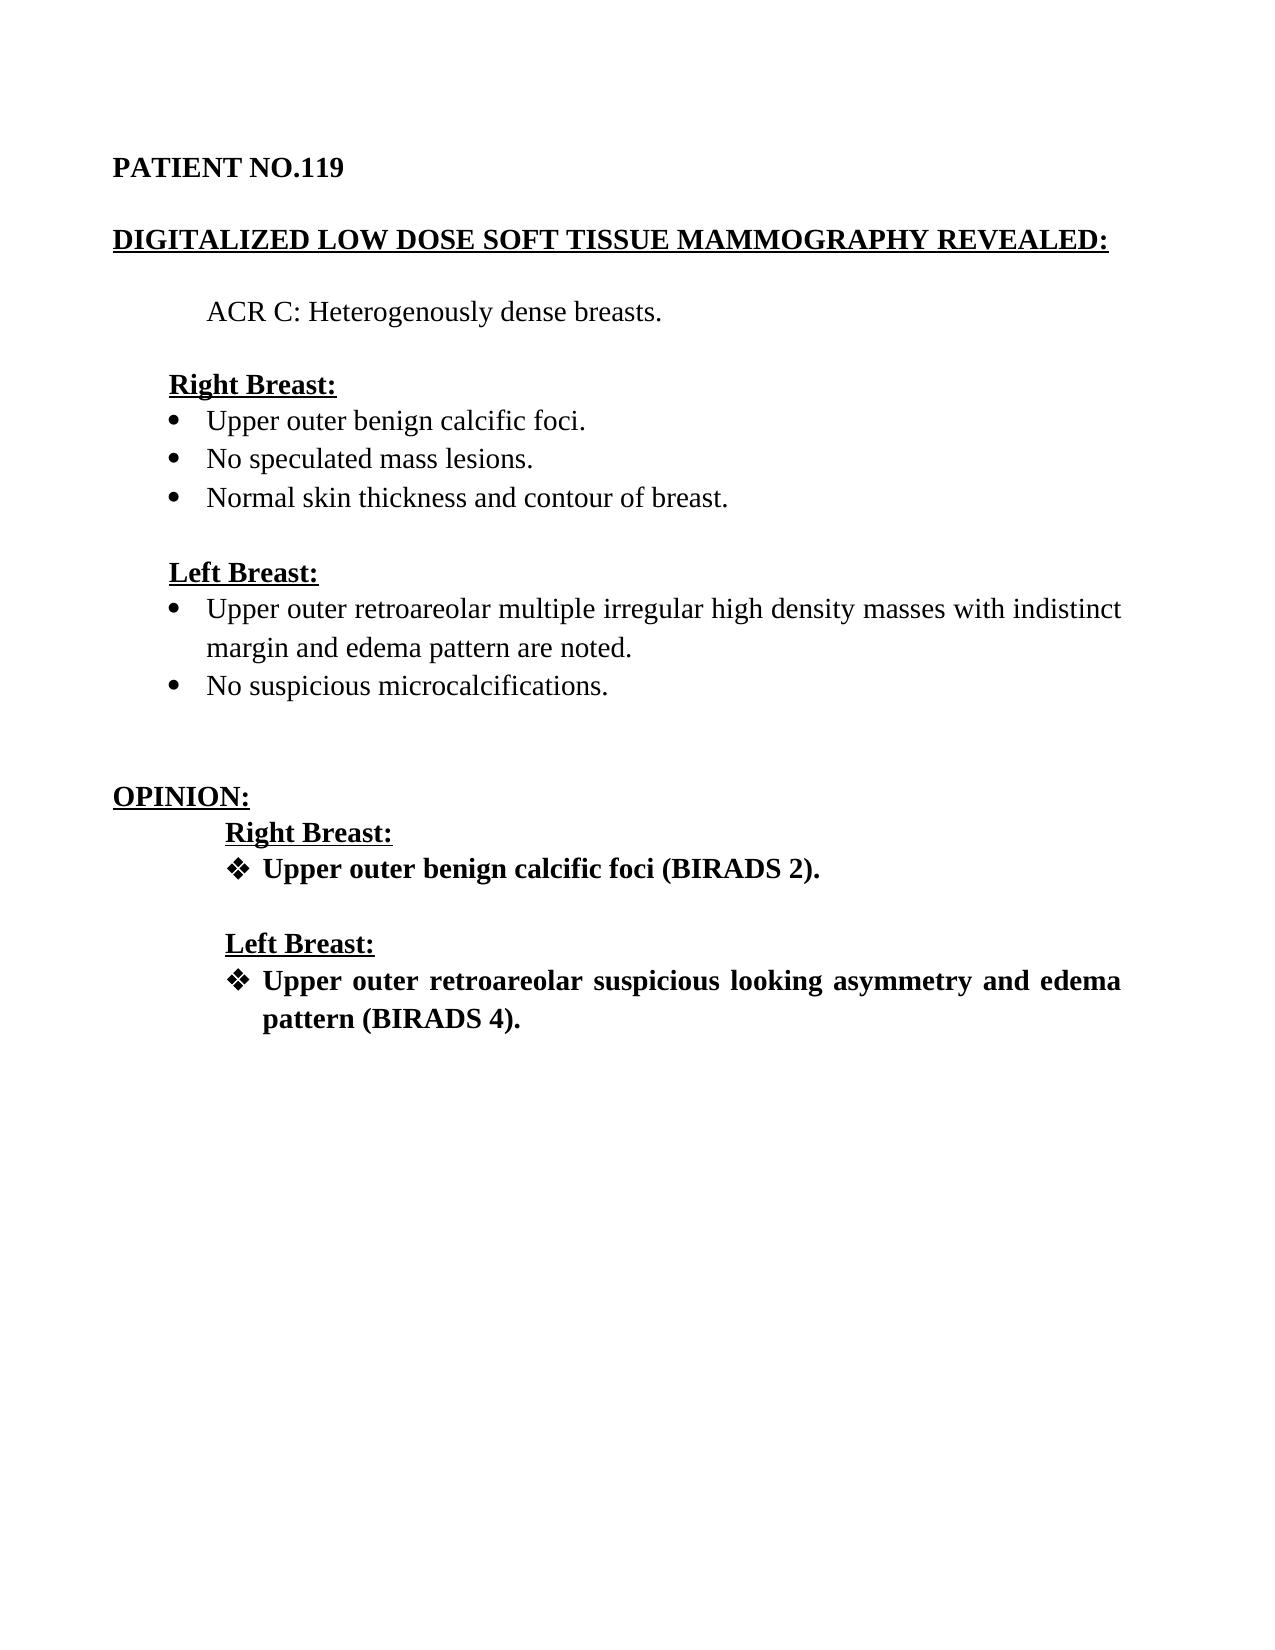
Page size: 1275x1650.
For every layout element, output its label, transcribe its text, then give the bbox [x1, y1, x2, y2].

list Upper outer retroareolar multiple irregular high density masses with indistinct margin and edema pattern are noted. [169, 591, 1122, 663]
text Left Breast: [150, 926, 1122, 960]
text Right Breast: [150, 816, 1122, 849]
text OPINION: [112, 779, 1122, 813]
list Upper outer retroareolar suspicious looking asymmetry and edema pattern (BIRADS 4). [225, 963, 1122, 1035]
text Right Breast: [169, 367, 1122, 400]
list No suspicious microcalcifications. [169, 668, 1122, 702]
text DIGITALIZED LOW DOSE SOFT TISSUE MAMMOGRAPHY REVEALED: [112, 222, 1122, 256]
list Upper outer benign calcific foci (BIRADS 2). [225, 852, 1122, 885]
list Upper outer benign calcific foci. [169, 403, 1122, 437]
list No speculated mass lesions. [169, 442, 1122, 475]
text Left Breast: [169, 555, 1122, 589]
text ACR C: Heterogenously dense breasts. [206, 294, 1122, 328]
text PATIENT NO.119 [112, 150, 1122, 183]
list Normal skin thickness and contour of breast. [169, 480, 1122, 514]
